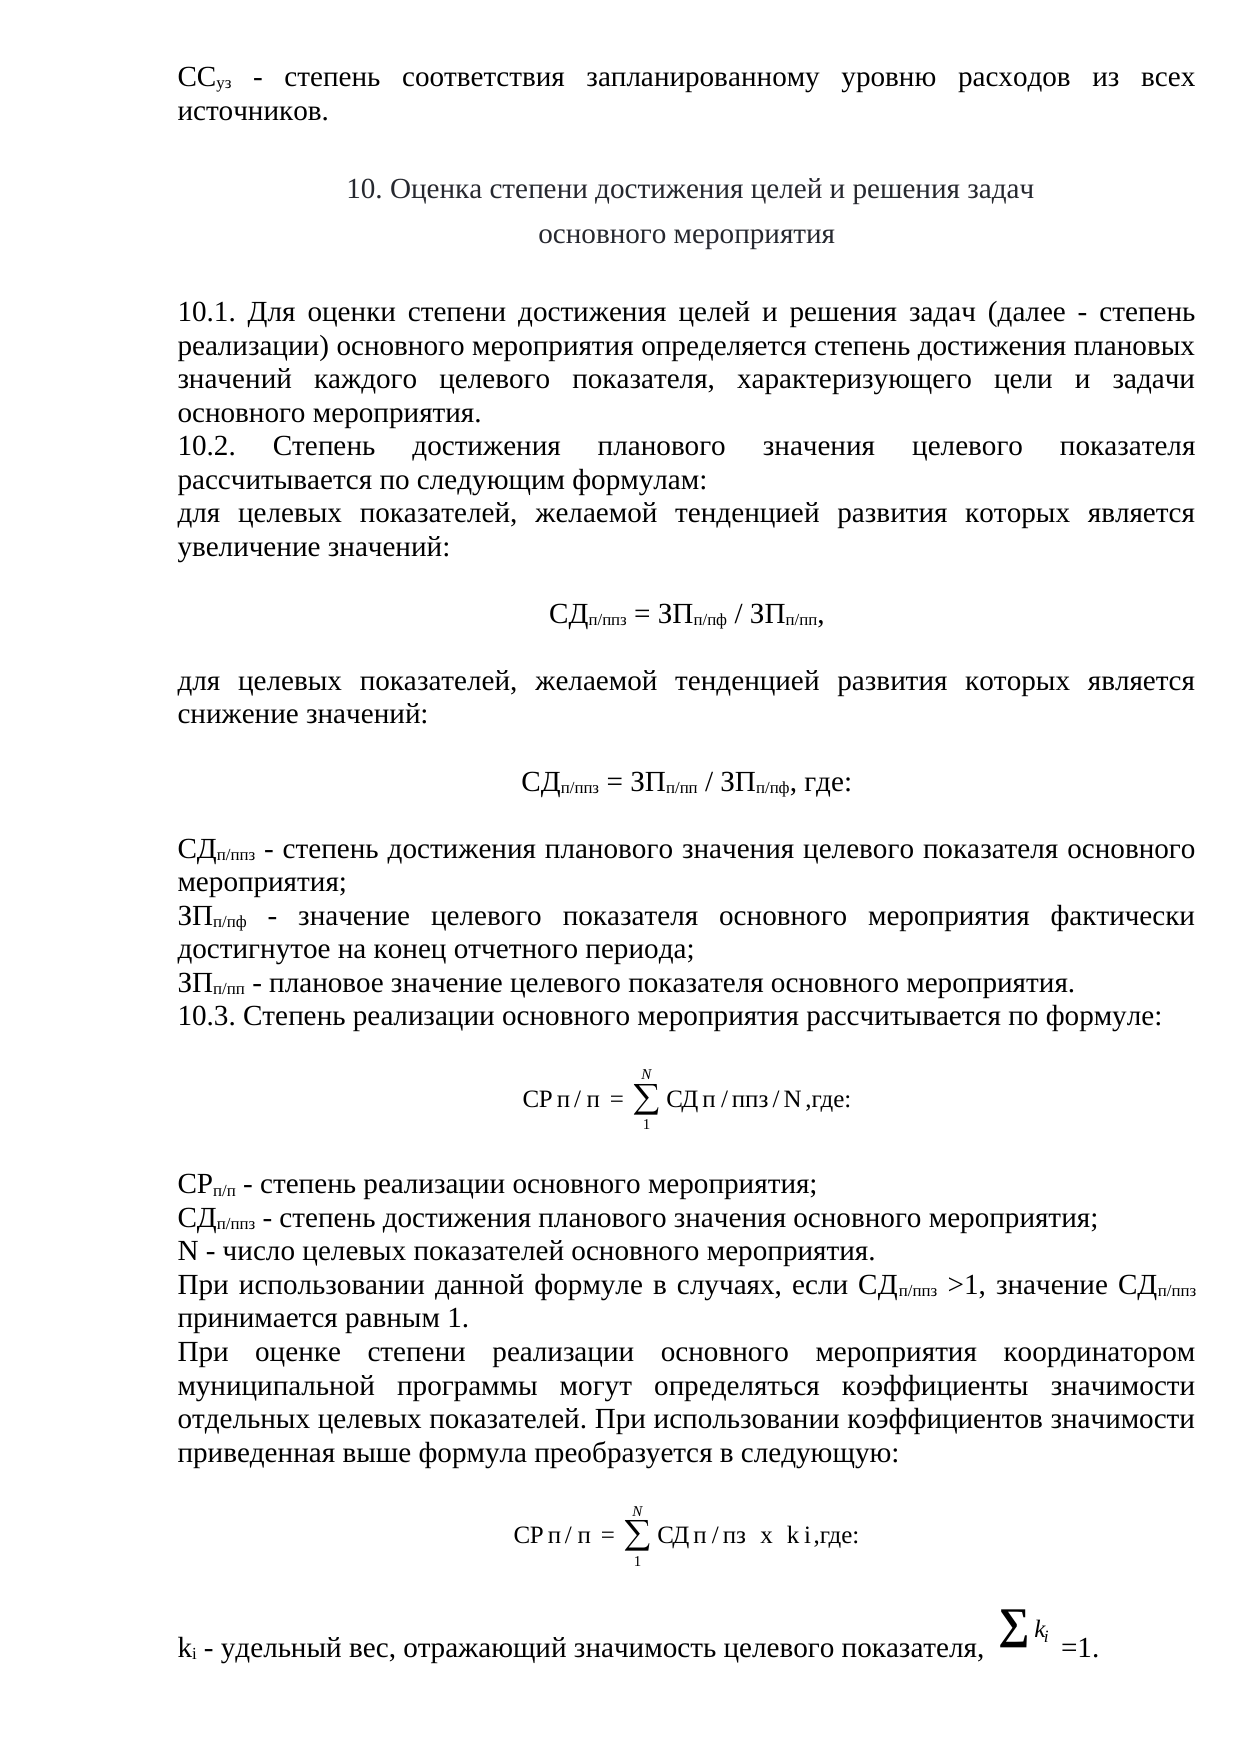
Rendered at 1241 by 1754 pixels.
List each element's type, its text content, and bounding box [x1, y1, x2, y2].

text N - число целевых показателей основного мероприятия. [177, 1233, 1196, 1267]
subtitle 10. Оценка степени достижения целей и решения задач [177, 171, 1196, 204]
text 10.2. Степень достижения планового значения целевого показателя рассчитывается по следующим формулам: [177, 428, 1196, 495]
text СДп/ппз = ЗПп/пф / ЗПп/пп, [177, 596, 1196, 629]
text СДп/ппз = ЗПп/пп / ЗПп/пф, где: [177, 764, 1196, 797]
text ССуз - степень соответствия запланированному уровню расходов из всех источников. [177, 59, 1196, 126]
text СДп/ппз - степень достижения планового значения основного мероприятия; [177, 1200, 1196, 1233]
text 10.3. Степень реализации основного мероприятия рассчитывается по формуле: [177, 998, 1196, 1032]
text ЗПп/пф - значение целевого показателя основного мероприятия фактически достигнутое на конец отчетного периода; [177, 898, 1196, 965]
text СРп/п - степень реализации основного мероприятия; [177, 1166, 1196, 1200]
subtitle основного мероприятия [177, 216, 1196, 249]
text При использовании данной формуле в случаях, если СДп/ппз >1, значение СДп/ппз принимается равным 1. [177, 1267, 1196, 1334]
text для целевых показателей, желаемой тенденцией развития которых является снижение значений: [177, 663, 1196, 730]
text ki - удельный вес, отражающий значимость целевого показателя, =1. [177, 1603, 1196, 1663]
text 10.1. Для оценки степени достижения целей и решения задач (далее - степень реализации) основного мероприятия определяется степень достижения плановых значений каждого целевого показателя, характеризующего цели и задачи основного мероприятия. [177, 294, 1196, 428]
text для целевых показателей, желаемой тенденцией развития которых является увеличение значений: [177, 495, 1196, 562]
text При оценке степени реализации основного мероприятия координатором муниципальной программы могут определяться коэффициенты значимости отдельных целевых показателей. При использовании коэффициентов значимости приведенная выше формула преобразуется в следующую: [177, 1334, 1196, 1468]
text ЗПп/пп - плановое значение целевого показателя основного мероприятия. [177, 965, 1196, 998]
text СДп/ппз - степень достижения планового значения целевого показателя основного мероприятия; [177, 831, 1196, 898]
